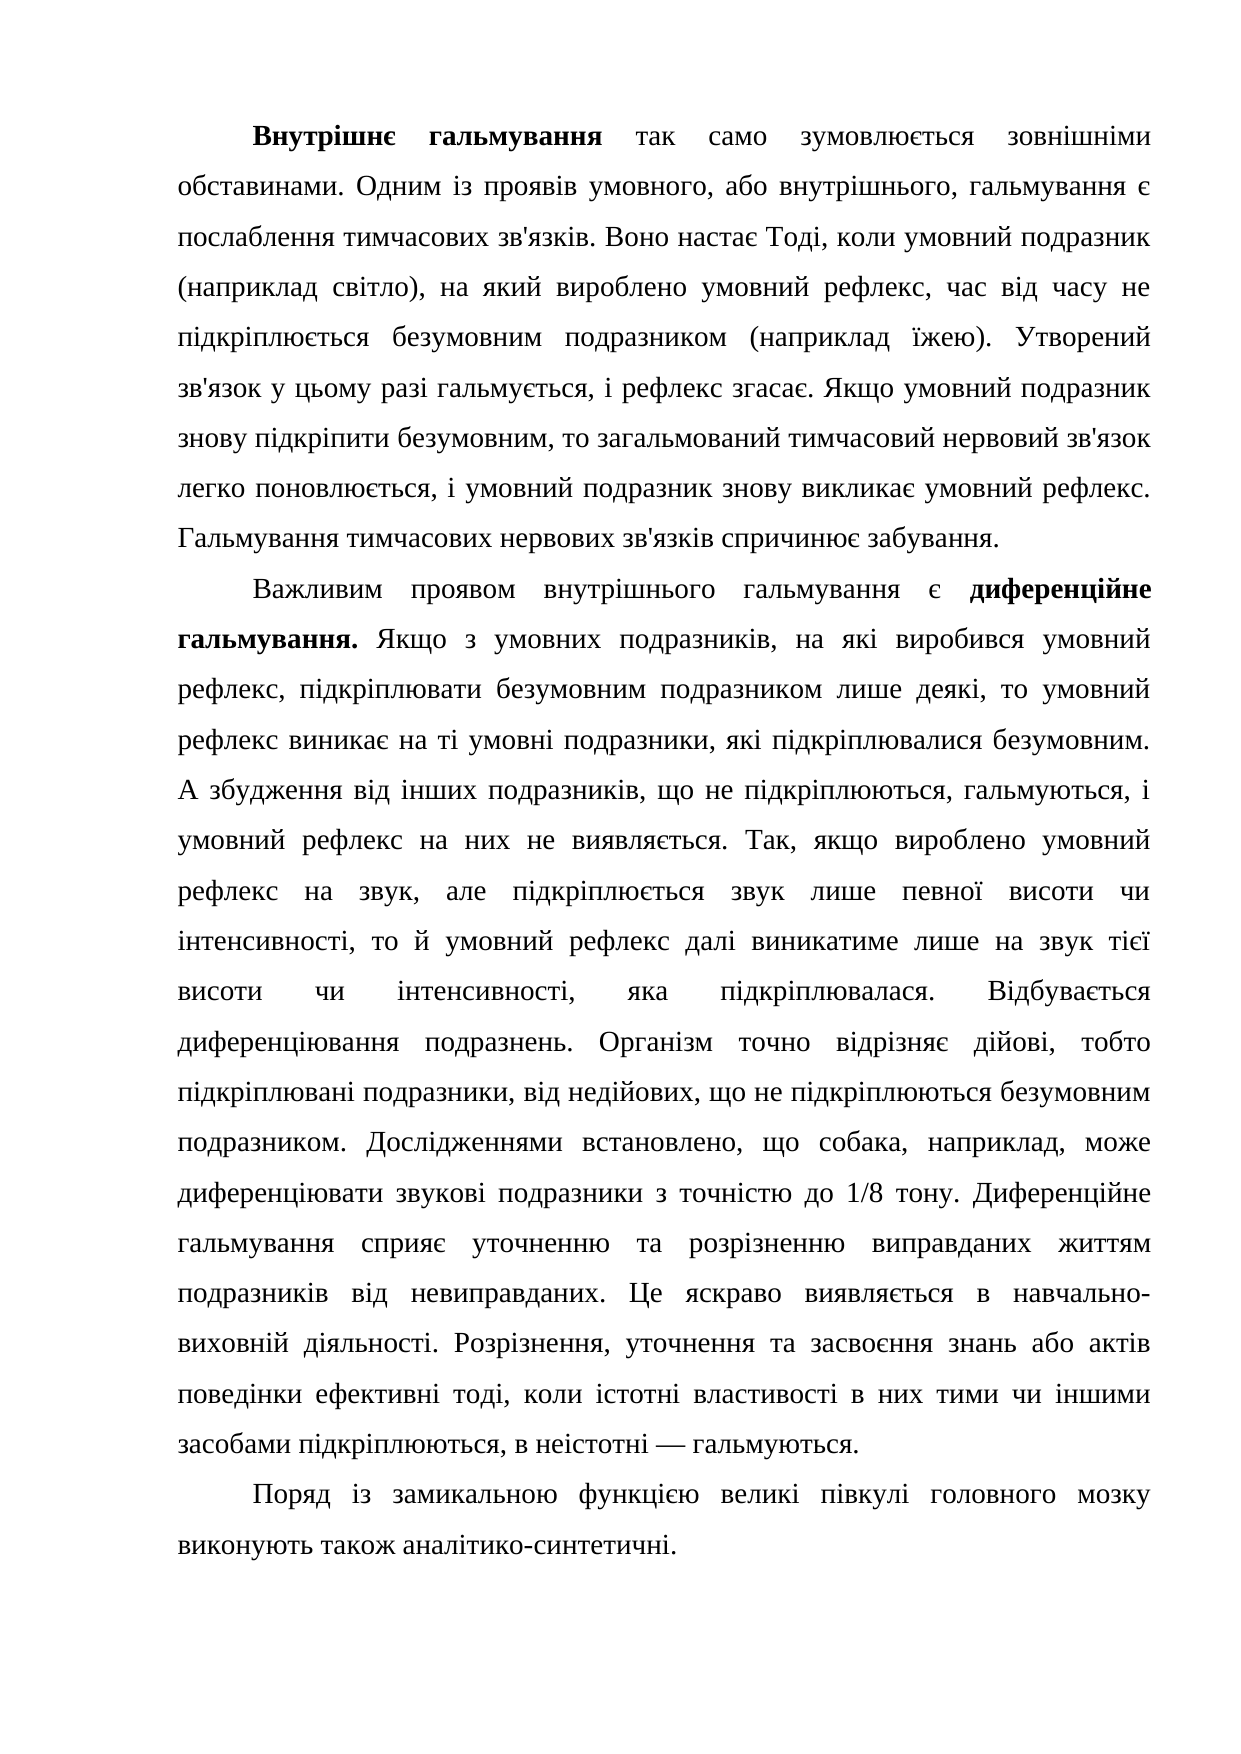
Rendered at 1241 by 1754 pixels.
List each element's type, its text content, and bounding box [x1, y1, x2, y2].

text Поряд із замикальною функцією великі півкулі головного мозку виконують також аналітико-синтетичні. [177, 1477, 1152, 1560]
text Важливим проявом внутрішнього гальмування є диференційне гальмування. Якщо з умовних подразників, на які виробився умовний рефлекс, підкріплювати безумовним подразником лише деякі, то умовний рефлекс виникає на ті умовні подразники, які підкріплювалися безумовним. А збудження від інших подразників, що не підкріплюються, гальмуються, і умовний рефлекс на них не виявляється. Так, якщо вироблено умовний рефлекс на звук, але підкріплюється звук лише певної висоти чи інтенсивності, то й умовний рефлекс далі виникатиме лише на звук тієї висоти чи інтенсивності, яка підкріплювалася. Відбувається диференціювання подразнень. Організм точно відрізняє дійові, тобто підкріплювані подразники, від недійових, що не підкріплюються безумовним подразником. Дослідженнями встановлено, що собака, наприклад, може диференціювати звукові подразники з точністю до 1/8 тону. Диференційне гальмування сприяє уточненню та розрізненню виправданих життям подразників від невиправданих. Це яскраво виявляється в навчально-виховній діяльності. Розрізнення, уточнення та засвоєння знань або актів поведінки ефективні тоді, коли істотні властивості в них тими чи іншими засобами підкріплюються, в неістотні — гальмуються. [177, 571, 1152, 1460]
text Внутрішнє гальмування так само зумовлюється зовнішніми обставинами. Одним із проявів умовного, або внутрішнього, гальмування є послаблення тимчасових зв'язків. Воно настає Тоді, коли умовний подразник (наприклад світло), на який вироблено умовний рефлекс, час від часу не підкріплюється безумовним подразником (наприклад їжею). Утворений зв'язок у цьому разі гальмується, і рефлекс згасає. Якщо умовний подразник знову підкріпити безумовним, то загальмований тимчасовий нервовий зв'язок легко поновлюється, і умовний подразник знову викликає умовний рефлекс. Гальмування тимчасових нервових зв'язків спричинює забування. [177, 118, 1152, 554]
